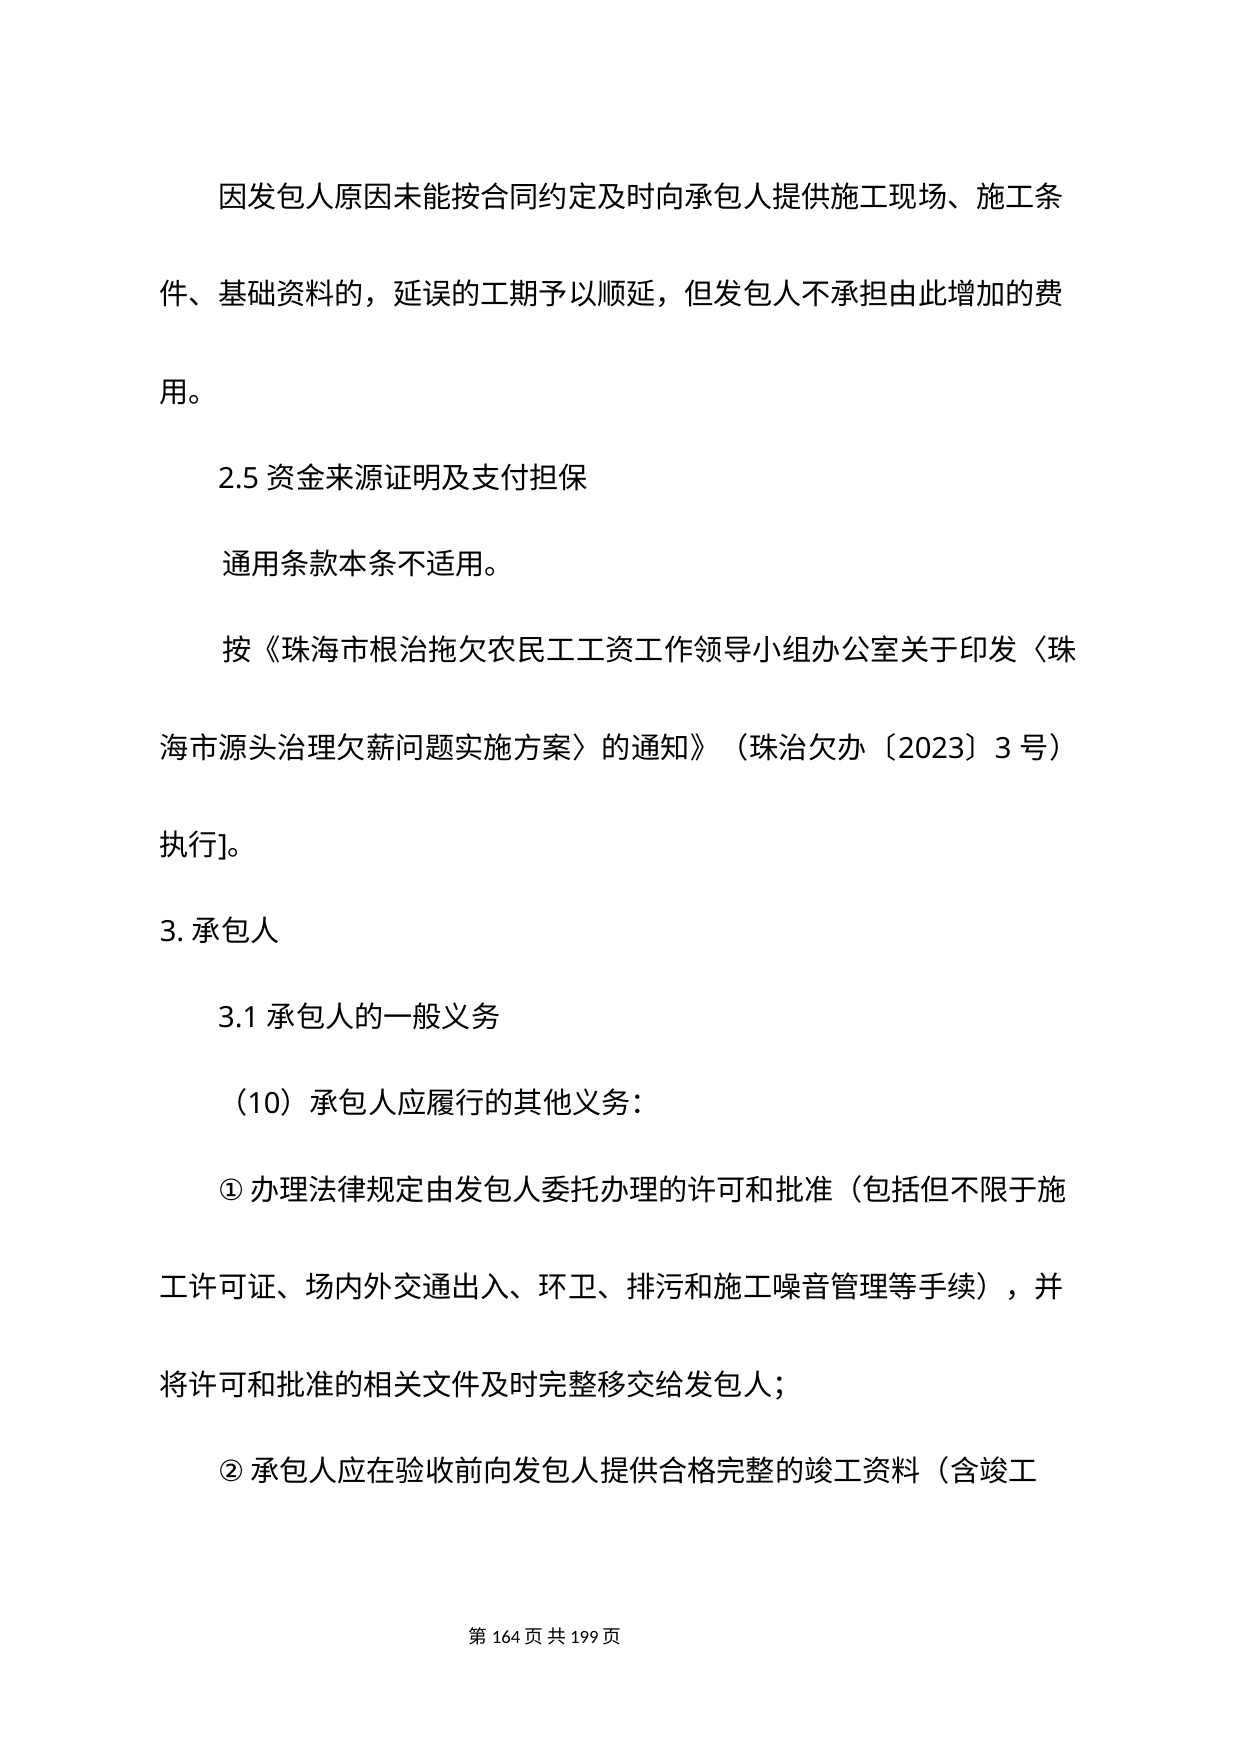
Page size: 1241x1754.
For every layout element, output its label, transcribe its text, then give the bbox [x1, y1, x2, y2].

subtitle 3. 承包人 [159, 897, 1078, 962]
text 2.5 资金来源证明及支付担保 [159, 443, 1078, 508]
list （10）承包人应履行的其他义务： [159, 1069, 1078, 1134]
text 因发包人原因未能按合同约定及时向承包人提供施工现场、施工条件、基础资料的，延误的工期予以顺延，但发包人不承担由此增加的费用。 [159, 162, 1078, 422]
text 按《珠海市根治拖欠农民工工资工作领导小组办公室关于印发〈珠海市源头治理欠薪问题实施方案〉的通知》（珠治欠办〔2023〕3 号）执行]。 [159, 615, 1078, 875]
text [159, 1436, 1078, 1501]
text 3.1 承包人的一般义务 [159, 983, 1078, 1048]
text ①办理法律规定由发包人委托办理的许可和批准（包括但不限于施工许可证、场内外交通出入、环卫、排污和施工噪音管理等手续），并将许可和批准的相关文件及时完整移交给发包人； [159, 1155, 1078, 1415]
text 通用条款本条不适用。 [159, 529, 1078, 594]
